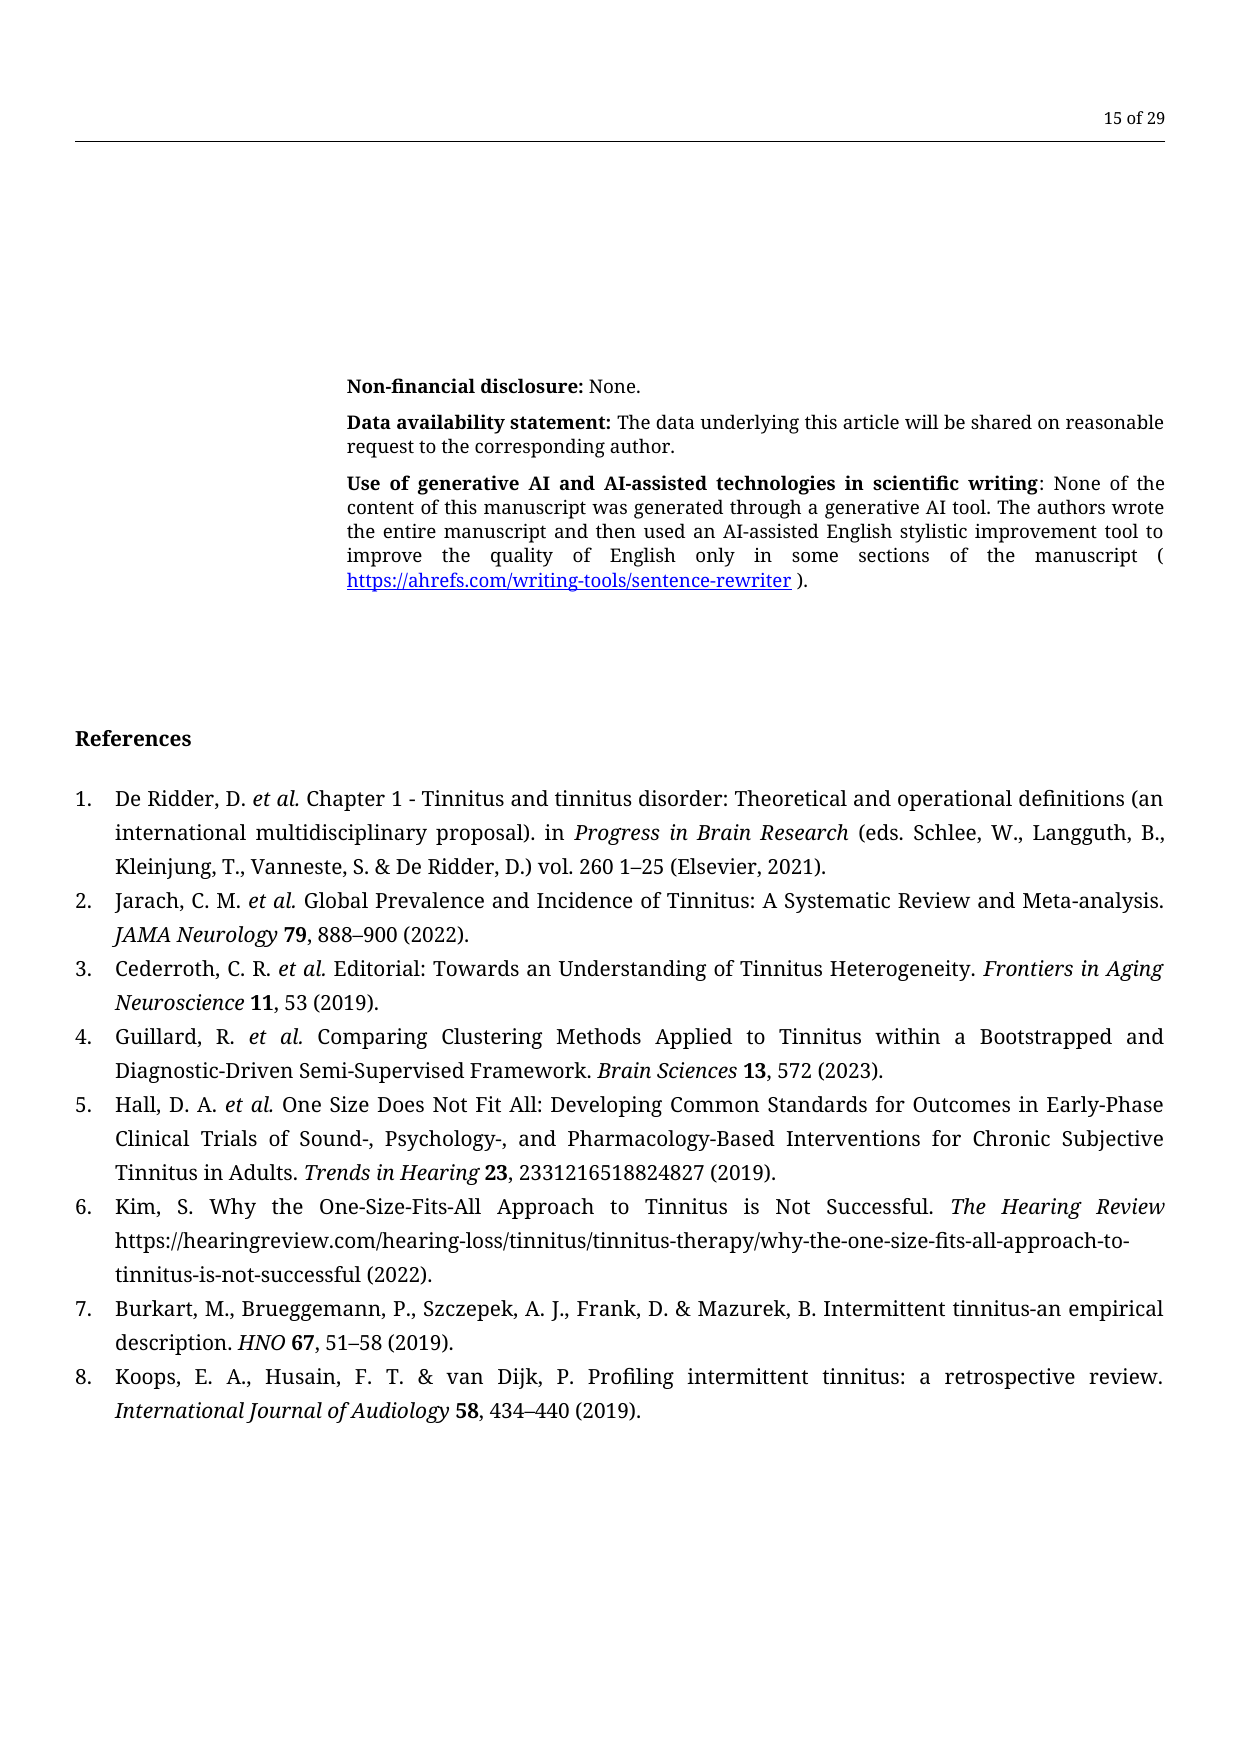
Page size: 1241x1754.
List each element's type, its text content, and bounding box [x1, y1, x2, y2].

text 2. Jarach, C. M. et al. Global Prevalence and Incidence of Tinnitus: A Systematic Review and Meta-analysis. JAMA Neurology 79, 888–900 (2022). [75, 884, 1165, 952]
text 8. Koops, E. A., Husain, F. T. & van Dijk, P. Profiling intermittent tinnitus: a retrospective review. International Journal of Audiology 58, 434–440 (2019). [75, 1359, 1165, 1427]
text Non-financial disclosure: None. [347, 374, 1165, 398]
text 5. Hall, D. A. et al. One Size Does Not Fit All: Developing Common Standards for Outcomes in Early-Phase Clinical Trials of Sound-, Psychology-, and Pharmacology-Based Interventions for Chronic Subjective Tinnitus in Adults. Trends in Hearing 23, 2331216518824827 (2019). [75, 1087, 1165, 1189]
text 7. Burkart, M., Brueggemann, P., Szczepek, A. J., Frank, D. & Mazurek, B. Intermittent tinnitus-an empirical description. HNO 67, 51–58 (2019). [75, 1291, 1165, 1359]
text 4. Guillard, R. et al. Comparing Clustering Methods Applied to Tinnitus within a Bootstrapped and Diagnostic-Driven Semi-Supervised Framework. Brain Sciences 13, 572 (2023). [75, 1019, 1165, 1087]
subtitle References [75, 724, 1165, 751]
text 1. De Ridder, D. et al. Chapter 1 - Tinnitus and tinnitus disorder: Theoretical and operational definitions (an international multidisciplinary proposal). in Progress in Brain Research (eds. Schlee, W., Langguth, B., Kleinjung, T., Vanneste, S. & De Ridder, D.) vol. 260 1–25 (Elsevier, 2021). [75, 782, 1165, 884]
text Use of generative AI and AI-assisted technologies in scientific writing: None of the content of this manuscript was generated through a generative AI tool. The authors wrote the entire manuscript and then used an AI-assisted English stylistic improvement tool to improve the quality of English only in some sections of the manuscript ( https://ahrefs.com/writing-tools/sentence-rewriter ). [347, 471, 1165, 593]
text 6. Kim, S. Why the One-Size-Fits-All Approach to Tinnitus is Not Successful. The Hearing Review https://hearingreview.com/hearing-loss/tinnitus/tinnitus-therapy/why-the-one-size-fits-all-approach-to-tinnitus-is-not-successful (2022). [75, 1189, 1165, 1291]
text 3. Cederroth, C. R. et al. Editorial: Towards an Understanding of Tinnitus Heterogeneity. Frontiers in Aging Neuroscience 11, 53 (2019). [75, 952, 1165, 1019]
text Data availability statement: The data underlying this article will be shared on reasonable request to the corresponding author. [347, 410, 1165, 459]
